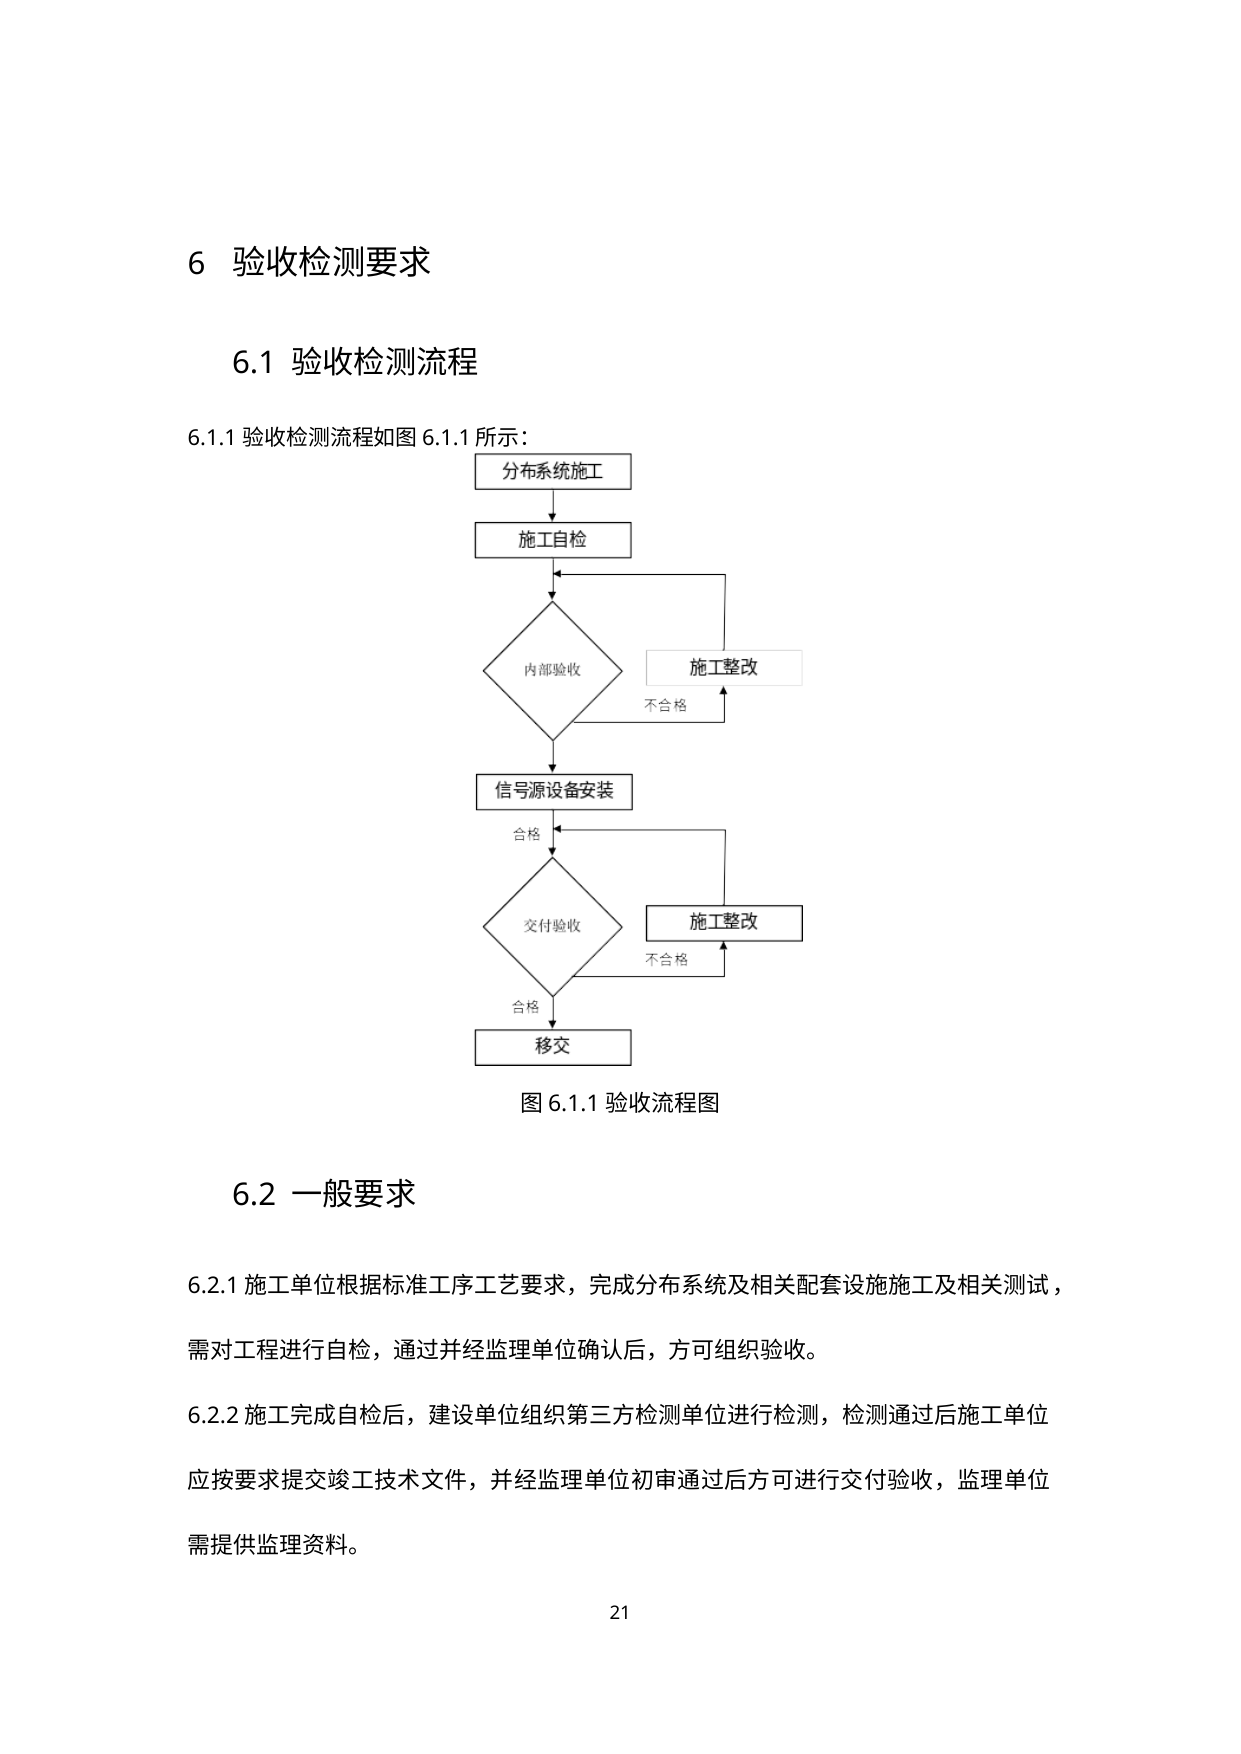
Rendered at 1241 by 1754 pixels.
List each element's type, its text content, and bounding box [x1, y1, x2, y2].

text 图6.1.1 验收流程图 [187, 1069, 1053, 1134]
text 6.1.1 验收检测流程如图6.1.1所示： [187, 419, 1053, 452]
subtitle 验收检测流程 [232, 327, 1053, 392]
subtitle 一般要求 [232, 1159, 1053, 1224]
text 6.2.2施工完成自检后，建设单位组织第三方检测单位进行检测，检测通过后施工单位应按要求提交竣工技术文件，并经监理单位初审通过后方可进行交付验收，监理单位需提供监理资料。 [187, 1381, 1053, 1576]
subtitle 验收检测要求 [187, 228, 1053, 293]
text 6.2.1施工单位根据标准工序工艺要求，完成分布系统及相关配套设施施工及相关测试，需对工程进行自检，通过并经监理单位确认后，方可组织验收。 [187, 1251, 1053, 1381]
